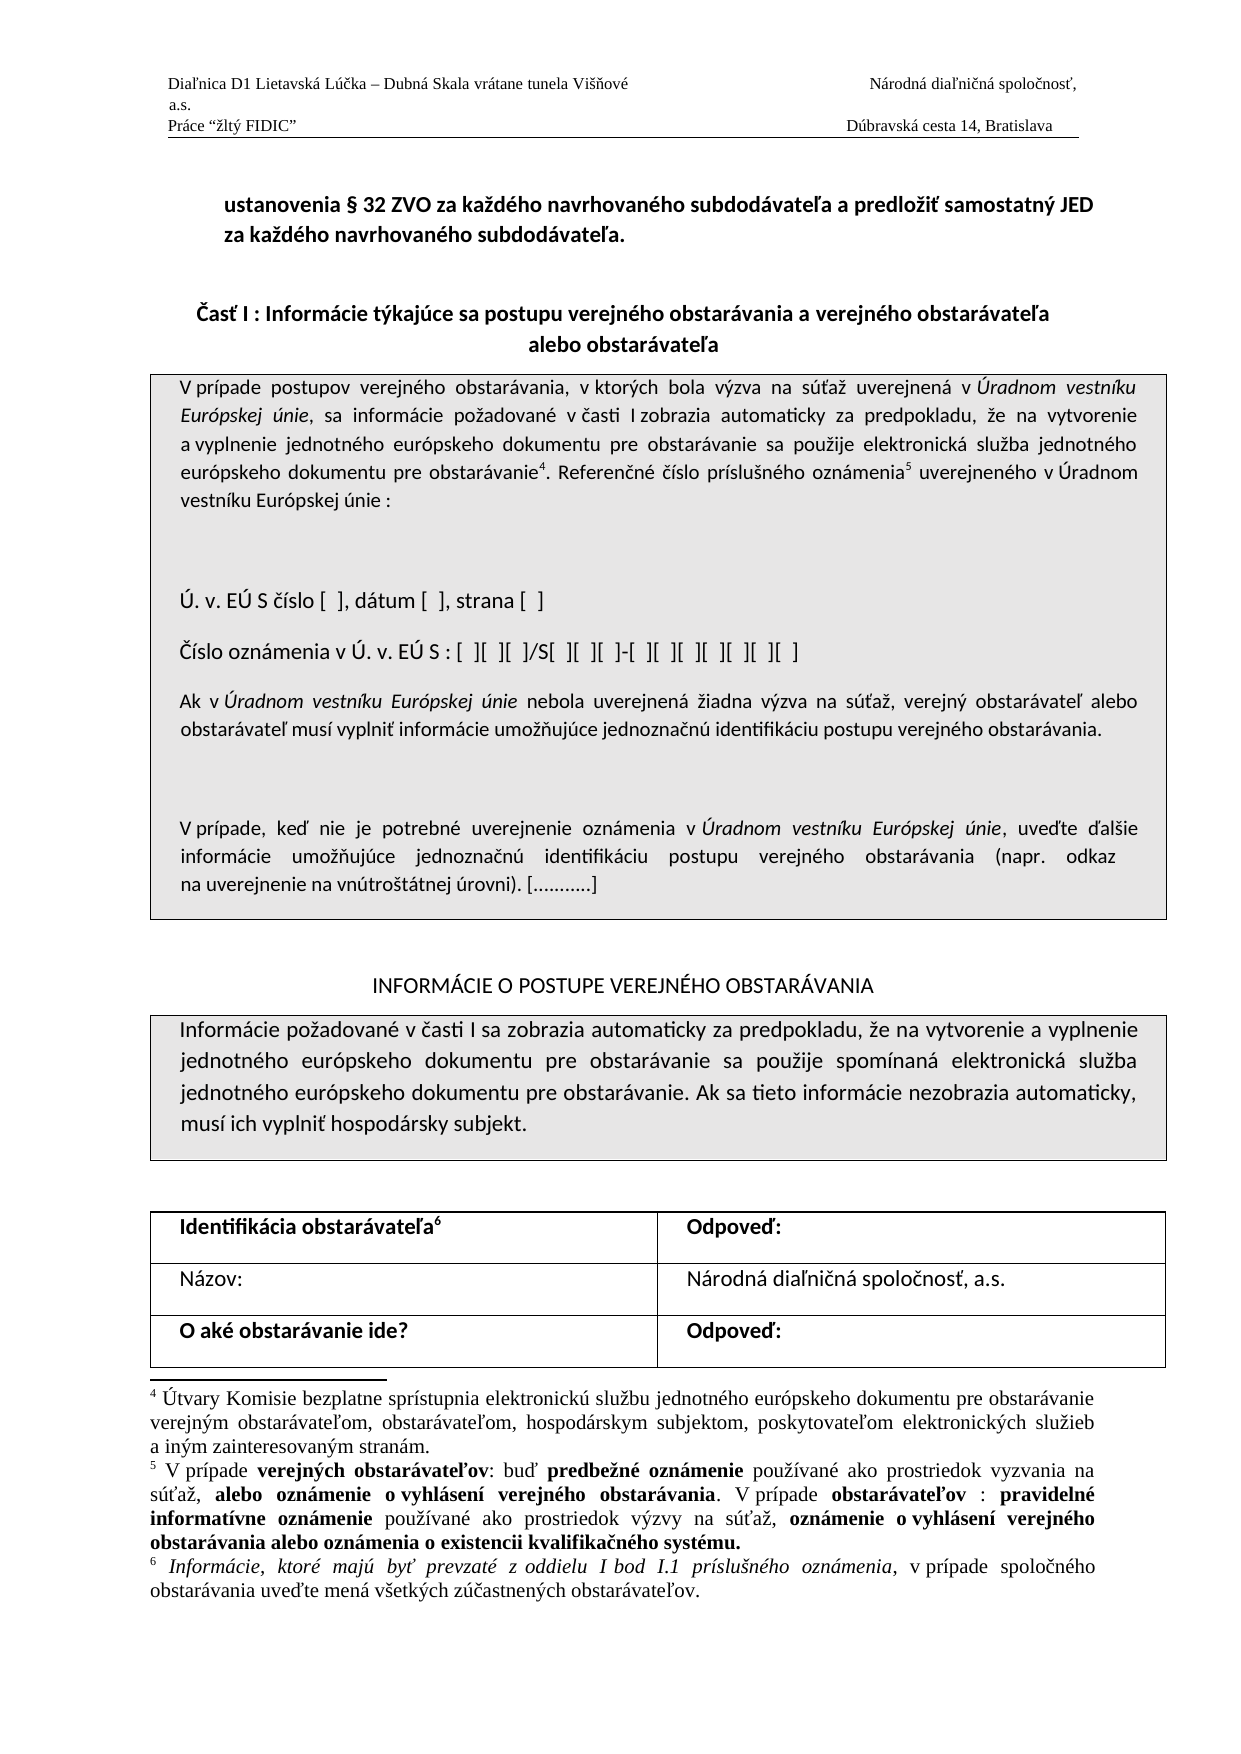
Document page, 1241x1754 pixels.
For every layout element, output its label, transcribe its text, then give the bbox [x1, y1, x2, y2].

table_header Identifikácia obstarávateľa [151, 1213, 657, 1263]
table_cell O aké obstarávanie ide? [151, 1316, 657, 1367]
table_header Informácie požadované v časti I sa zobrazia automaticky za predpokladu, že na vytvorenie a vyplnenie jednotného európskeho dokumentu pre obstarávanie sa použije spomínaná elektronická služba jednotného európskeho dokumentu pre obstarávanie. Ak sa tieto informácie nezobrazia automaticky, musí ich vyplniť hospodársky subjekt. [151, 1016, 1166, 1159]
table_header Odpoveď: [658, 1213, 1165, 1263]
table_header V prípade postupov verejného obstarávania, v ktorých bola výzva na súťaž uverejnená v Úradnom vestníku Európskej únie, sa informácie požadované v časti I zobrazia automaticky za predpokladu, že na vytvorenie a vyplnenie jednotného európskeho dokumentu pre obstarávanie sa použije elektronická služba jednotného európskeho dokumentu pre obstarávanie. Referenčné číslo príslušného oznámenia uverejneného v Úradnom vestníku Európskej únie : Ú. v. EÚ S číslo [ ], dátum [ ], strana [ ] Číslo oznámenia v Ú. v. EÚ S : [ ][ ][ ]/S[ ][ ][ ]-[ ][ ][ ][ ][ ][ ][ ] Ak v Úradnom vestníku Európskej únie nebola uverejnená žiadna výzva na súťaž, verejný obstarávateľ alebo obstarávateľ musí vyplniť informácie umožňujúce jednoznačnú identifikáciu postupu verejného obstarávania. V prípade, keď nie je potrebné uverejnenie oznámenia v Úradnom vestníku Európskej únie, uveďte ďalšie informácie umožňujúce jednoznačnú identifikáciu postupu verejného obstarávania (napr. odkaz na uverejnenie na vnútroštátnej úrovni). [...........] [151, 375, 1166, 919]
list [224, 190, 1095, 248]
text INFORMÁCIE O POSTUPE VEREJNÉHO OBSTARÁVANIA [167, 971, 1078, 999]
table_cell Názov: [151, 1264, 657, 1315]
table_cell Národná diaľničná spoločnosť, a.s. [658, 1264, 1165, 1315]
text Časť I : Informácie týkajúce sa postupu verejného obstarávania a verejného obstarávateľa alebo obstarávateľa [167, 299, 1078, 358]
table_cell Odpoveď: [658, 1316, 1165, 1367]
